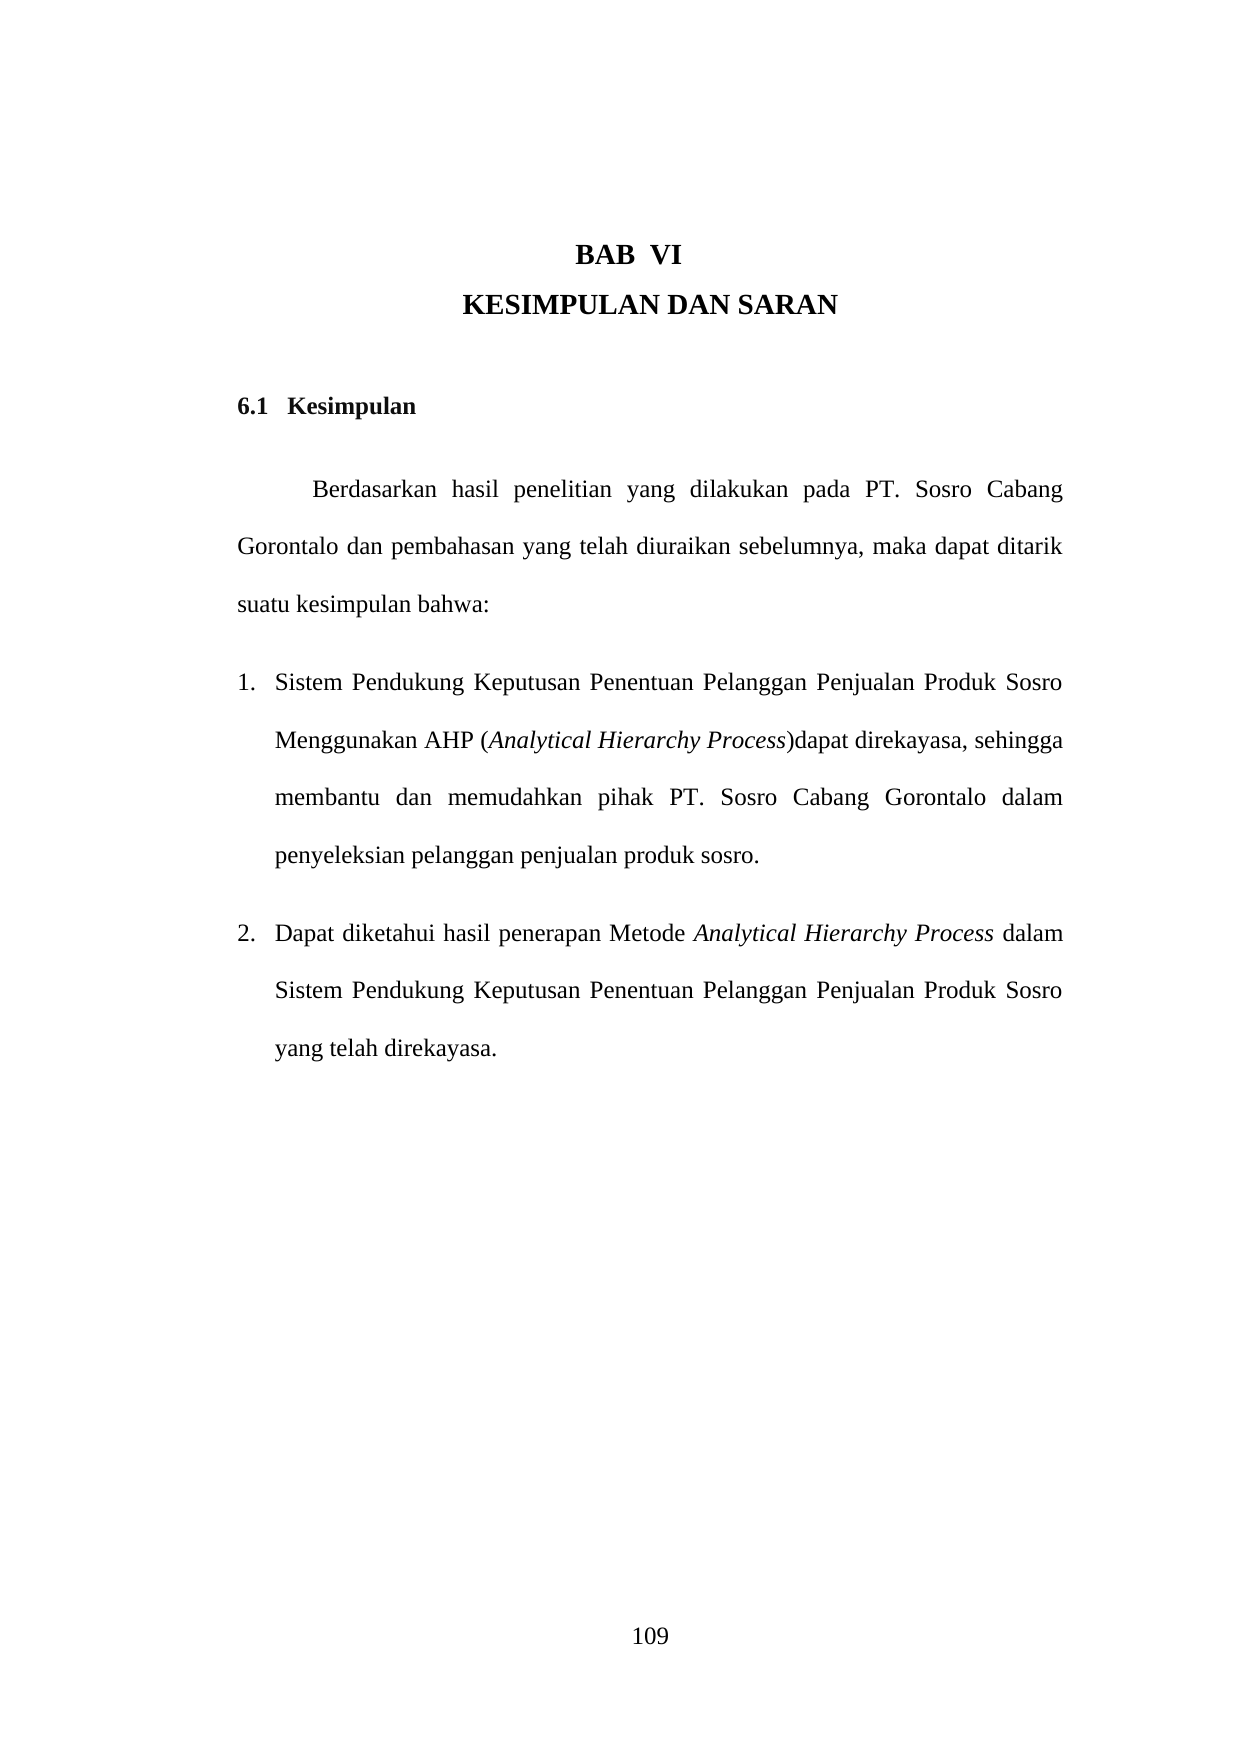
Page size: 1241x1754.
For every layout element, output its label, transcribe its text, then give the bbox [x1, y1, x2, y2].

subtitle 6.1 Kesimpulan [237, 391, 1063, 420]
text 1. Sistem Pendukung Keputusan Penentuan Pelanggan Penjualan Produk Sosro Menggunakan AHP (Analytical Hierarchy Process)dapat direkayasa, sehingga membantu dan memudahkan pihak PT. Sosro Cabang Gorontalo dalam penyeleksian pelanggan penjualan produk sosro. [237, 667, 1063, 868]
subtitle KESIMPULAN DAN SARAN [237, 237, 1063, 321]
text 2. Dapat diketahui hasil penerapan Metode Analytical Hierarchy Process dalam Sistem Pendukung Keputusan Penentuan Pelanggan Penjualan Produk Sosro yang telah direkayasa. [237, 918, 1063, 1062]
text Berdasarkan hasil penelitian yang dilakukan pada PT. Sosro Cabang Gorontalo dan pembahasan yang telah diuraikan sebelumnya, maka dapat ditarik suatu kesimpulan bahwa: [237, 474, 1063, 618]
